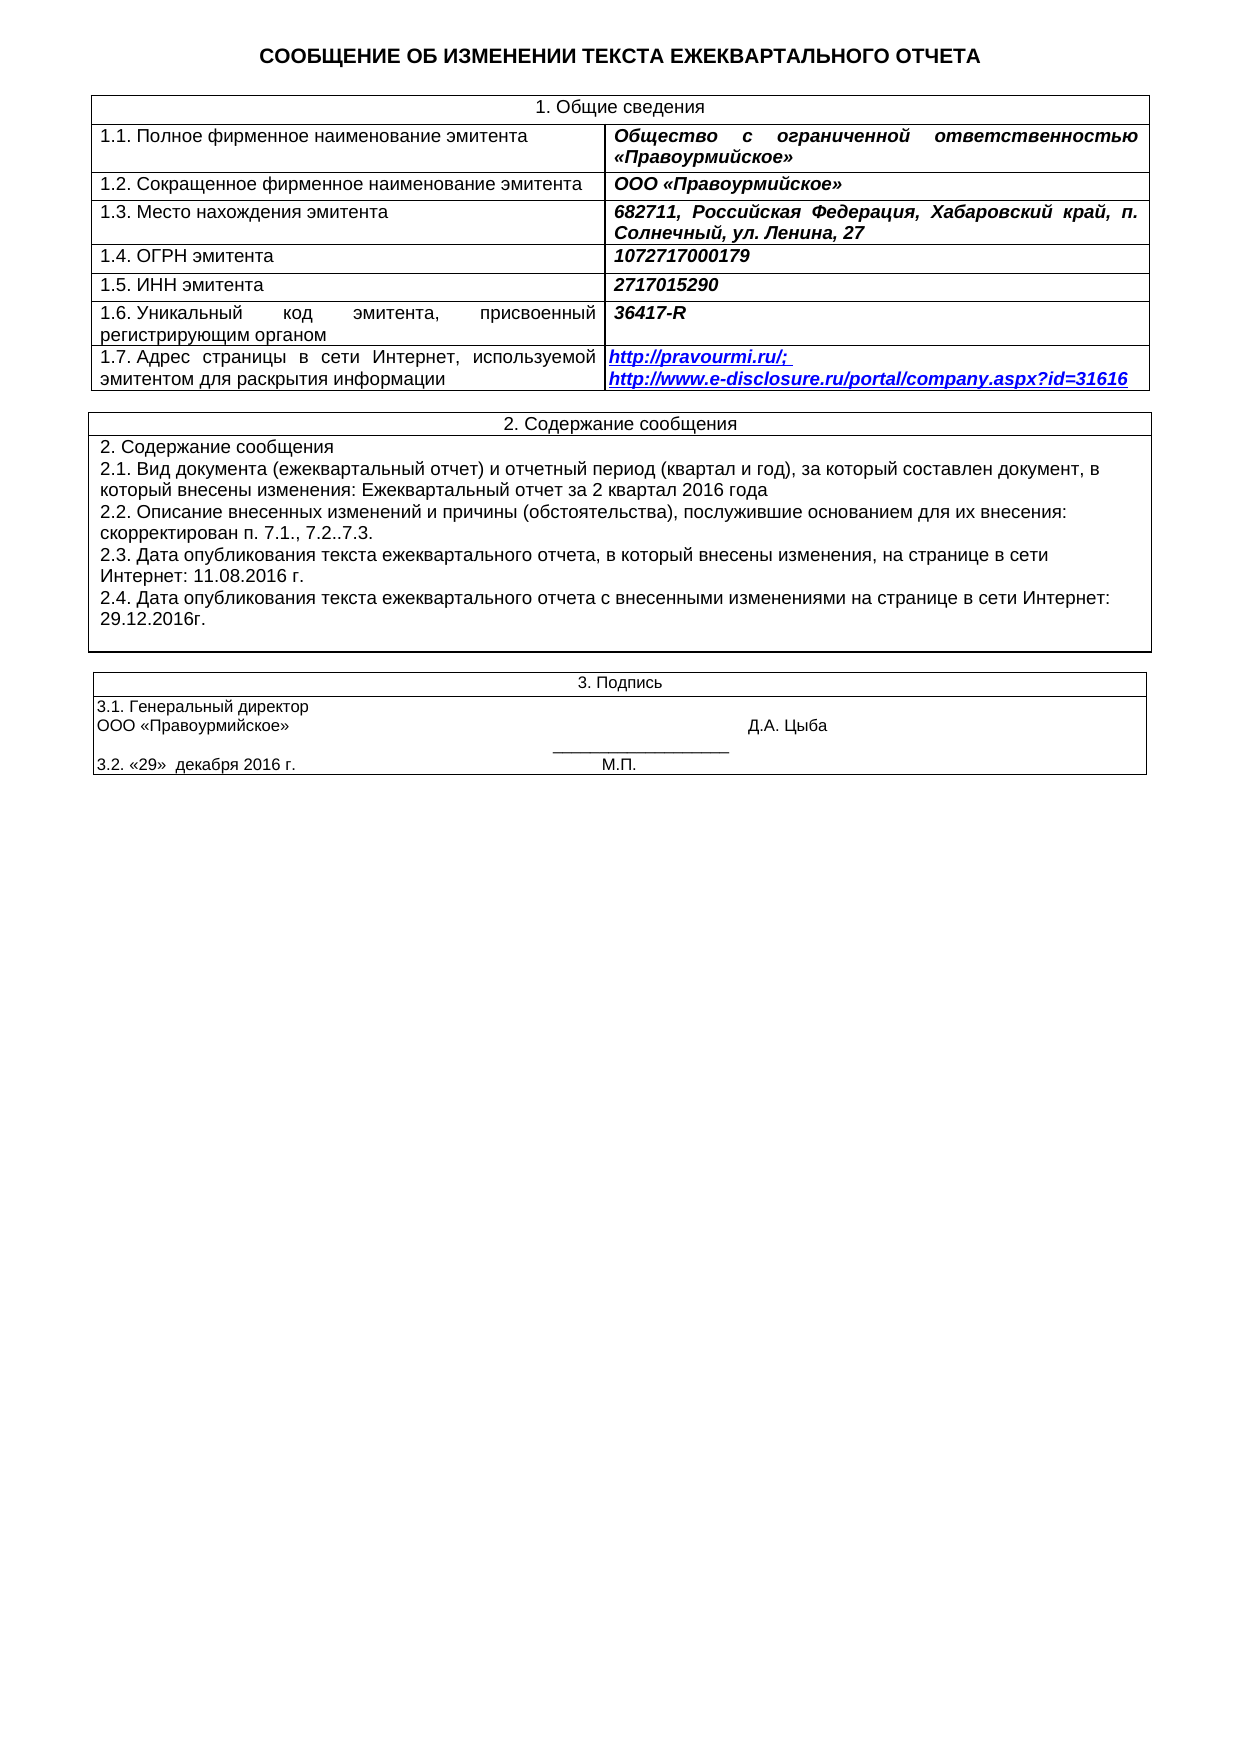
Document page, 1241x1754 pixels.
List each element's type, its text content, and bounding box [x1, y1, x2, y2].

table_cell 1.6. Уникальный код эмитента, присвоенный регистрирующим органом [92, 302, 604, 345]
table_cell 1.7. Адрес страницы в сети Интернет, используемой эмитентом для раскрытия информации [92, 346, 604, 389]
table_cell 36417-R [606, 302, 1149, 345]
table_header 2. Содержание сообщения [89, 413, 1151, 435]
table_cell 2717015290 [606, 274, 1149, 301]
table_cell 1072717000179 [606, 245, 1149, 272]
table_cell 1.5. ИНН эмитента [92, 274, 604, 301]
text Сообщение об изменении текста ежеквартального отчета [75, 44, 1165, 68]
table_cell 1.4. ОГРН эмитента [92, 245, 604, 272]
table_cell 2. Содержание сообщения 2.1. Вид документа (ежеквартальный отчет) и отчетный период (квартал и год), за который составлен документ, в который внесены изменения: Ежеквартальный отчет за 2 квартал 2016 года 2.2. Описание внесенных изменений и причины (обстоятельства), послужившие основанием для их внесения: скорректирован п. 7.1., 7.2..7.3. 2.3. Дата опубликования текста ежеквартального отчета, в который внесены изменения, на странице в сети Интернет: 11.08.2016 г. 2.4. Дата опубликования текста ежеквартального отчета с внесенными изменениями на странице в сети Интернет: 29.12.2016г. [89, 436, 1151, 651]
table_cell Общество с ограниченной ответственностью «Правоурмийское» [606, 125, 1149, 172]
table_cell 3.1. Генеральный директор ООО «Правоурмийское» Д.А. Цыба ___________________ 3.2. «29» декабря 2016 г. М.П. [94, 697, 1146, 773]
table_cell 682711, Российская Федерация, Хабаровский край, п. Солнечный, ул. Ленина, 27 [606, 201, 1149, 244]
table_cell 1.2. Сокращенное фирменное наименование эмитента [92, 173, 604, 199]
table_cell 1.3. Место нахождения эмитента [92, 201, 604, 244]
table_cell 1.1. Полное фирменное наименование эмитента [92, 125, 604, 172]
table_header 1. Общие сведения [92, 96, 1149, 123]
table_cell ООО «Правоурмийское» [606, 173, 1149, 199]
table_cell http://pravourmi.ru/; http://www.e-disclosure.ru/portal/company.aspx?id=31616 [606, 346, 1149, 389]
table_header 3. Подпись [94, 673, 1146, 696]
